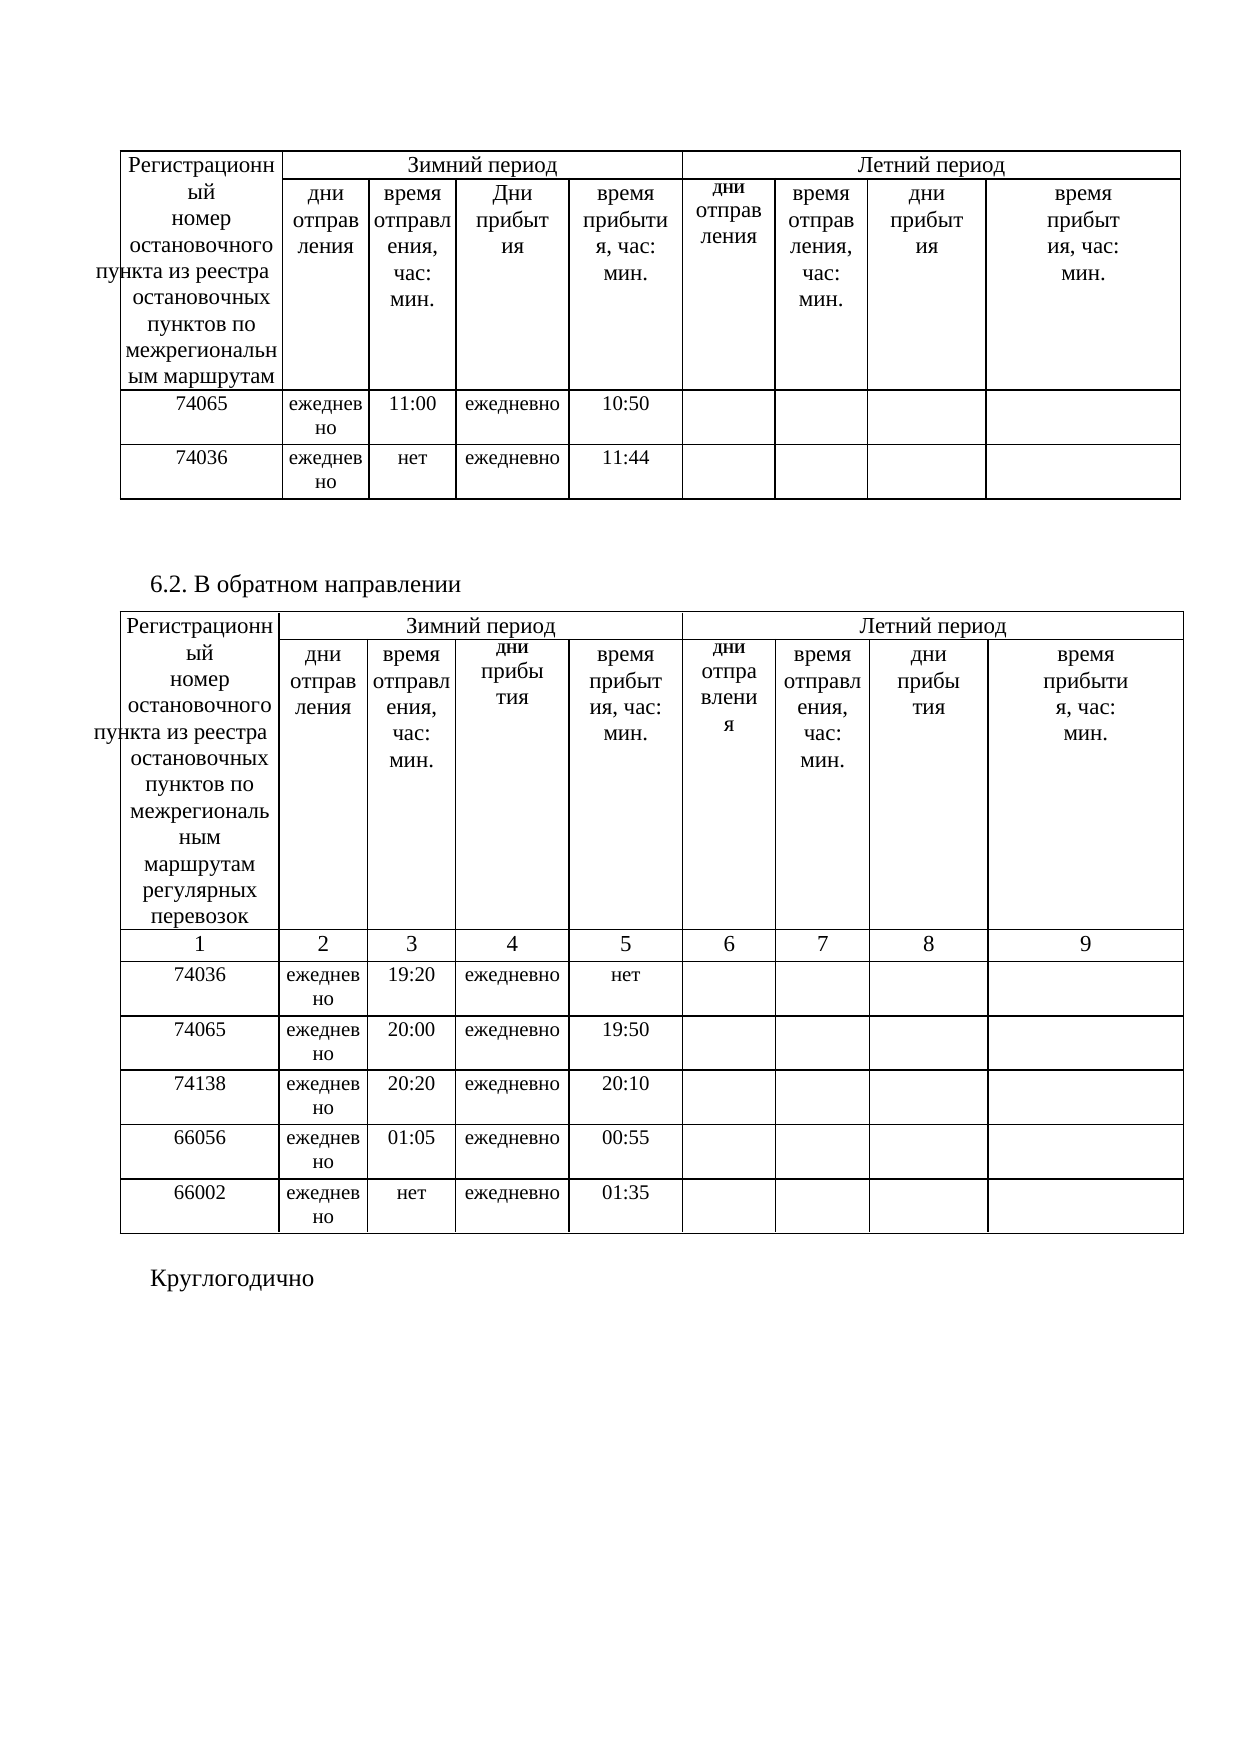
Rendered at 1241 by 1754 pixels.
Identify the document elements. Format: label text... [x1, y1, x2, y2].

table_cell 66002 [121, 1180, 278, 1232]
table_cell [683, 391, 774, 444]
table_cell [776, 1017, 869, 1069]
table_cell [683, 445, 774, 498]
table_cell дни отправ ления [280, 640, 367, 929]
table_header Летний период [683, 152, 1180, 178]
table_cell Дни прибыт ия [457, 180, 568, 389]
table_cell ежедневно [280, 1125, 367, 1178]
table_cell 7 [776, 930, 869, 961]
table_cell [987, 445, 1180, 498]
table_cell ежедневно [280, 1017, 367, 1069]
table_cell ежедневно [456, 1071, 568, 1124]
table_cell ДНИ отпра влени я [683, 640, 775, 929]
table_cell нет [570, 962, 682, 1015]
table_cell время прибыт ия, час: мин. [987, 180, 1180, 389]
table_cell 20:20 [368, 1071, 455, 1124]
table_cell [683, 1017, 775, 1069]
table_cell [683, 1125, 775, 1178]
text Круглогодично [150, 1263, 1090, 1291]
table_cell [683, 1071, 775, 1124]
table_cell [683, 1180, 775, 1232]
table_cell [989, 1017, 1183, 1069]
table_cell ежедневно [280, 1180, 367, 1232]
table_cell 20:10 [570, 1071, 682, 1124]
table_cell ежедневно [456, 962, 568, 1015]
table_cell [989, 962, 1183, 1015]
table_cell [870, 962, 987, 1015]
table_cell 00:55 [570, 1125, 682, 1178]
table_cell [989, 1125, 1183, 1178]
table_cell 4 [456, 930, 568, 961]
table_cell 01:35 [570, 1180, 682, 1232]
table_cell дни прибы тия [870, 640, 987, 929]
table_cell [870, 1180, 987, 1232]
table_cell [776, 1071, 869, 1124]
table_header Регистрационный номер остановочного пункта из реестра остановочных пунктов по межрегиональным маршрутам регулярных перевозок [121, 612, 279, 929]
table_cell [776, 1125, 869, 1178]
table_cell ежедневно [280, 1071, 367, 1124]
table_cell ежедневно [456, 1180, 568, 1232]
table_cell время отправл ения, час: мин. [370, 180, 455, 389]
table_cell 1 [121, 930, 278, 961]
table_cell время отправ ления, час: мин. [776, 180, 867, 389]
table_cell нет [370, 445, 455, 498]
table_cell [870, 1071, 987, 1124]
table_cell 01:05 [368, 1125, 455, 1178]
table_cell [776, 962, 869, 1015]
table_cell [868, 391, 985, 444]
table_cell 11:00 [370, 391, 455, 444]
table_cell ежедневно [283, 445, 368, 498]
table_cell 11:44 [570, 445, 682, 498]
table_cell дни прибыт ия [868, 180, 985, 389]
table_cell 74065 [121, 391, 282, 444]
table_cell время прибыт ия, час: мин. [570, 640, 682, 929]
table_cell ежедневно [457, 445, 568, 498]
table_cell 2 [280, 930, 367, 961]
table_cell время прибыти я, час: мин. [570, 180, 682, 389]
table_cell ежедневно [457, 391, 568, 444]
table_cell время отправл ения, час: мин. [776, 640, 869, 929]
table_cell дни отправ ления [283, 180, 368, 389]
table_cell [868, 445, 985, 498]
table_cell ДНИ отправ ления [683, 180, 774, 389]
table_cell 19:20 [368, 962, 455, 1015]
text 6.2. В обратном направлении [150, 569, 1090, 598]
table_header Зимний период [283, 152, 682, 178]
table_cell 6 [683, 930, 775, 961]
table_cell [776, 1180, 869, 1232]
table_cell [870, 1125, 987, 1178]
table_cell 10:50 [570, 391, 682, 444]
table_cell ежедневно [280, 962, 367, 1015]
table_cell 8 [870, 930, 987, 961]
table_cell время прибыти я, час: мин. [989, 640, 1183, 929]
table_cell [989, 1071, 1183, 1124]
table_cell [989, 1180, 1183, 1232]
table_cell 66056 [121, 1125, 278, 1178]
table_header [121, 152, 282, 389]
table_cell [870, 1017, 987, 1069]
table_cell 9 [989, 930, 1183, 961]
table_cell 74138 [121, 1071, 278, 1124]
table_cell 20:00 [368, 1017, 455, 1069]
table_cell ДНИ прибы тия [456, 640, 568, 929]
table_cell 19:50 [570, 1017, 682, 1069]
table_cell [683, 962, 775, 1015]
table_cell ежедневно [456, 1125, 568, 1178]
table_cell 74036 [121, 962, 278, 1015]
table_cell время отправл ения, час: мин. [368, 640, 455, 929]
table_cell [776, 391, 867, 444]
table_cell 74036 [121, 445, 282, 498]
table_header Летний период [683, 612, 1183, 639]
table_cell 5 [570, 930, 682, 961]
table_cell 3 [368, 930, 455, 961]
table_cell 74065 [121, 1017, 278, 1069]
table_cell нет [368, 1180, 455, 1232]
table_cell ежедневно [456, 1017, 568, 1069]
table_cell ежедневно [283, 391, 368, 444]
table_cell [776, 445, 867, 498]
table_header Зимний период [280, 612, 682, 639]
table_cell [987, 391, 1180, 444]
